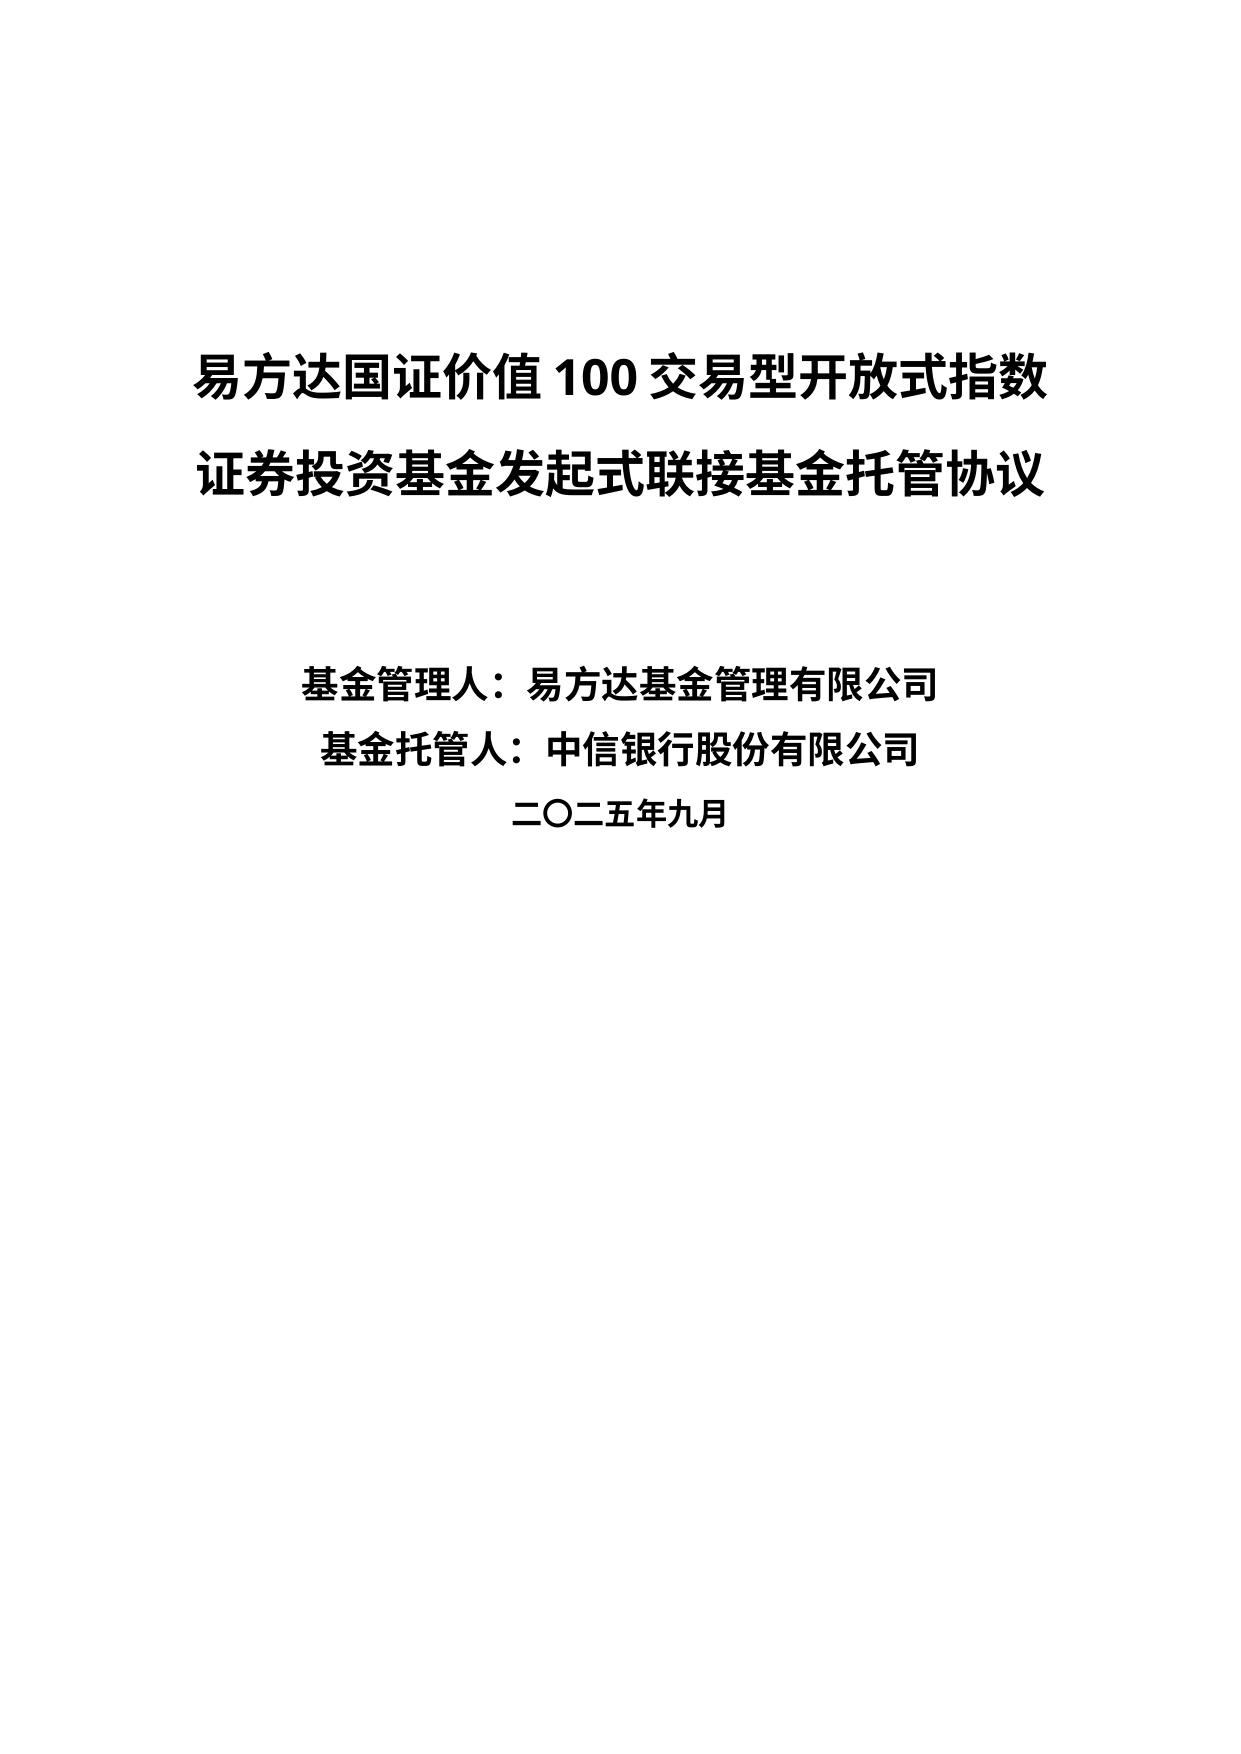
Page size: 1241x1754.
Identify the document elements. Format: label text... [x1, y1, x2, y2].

text 二〇二五年九月 [187, 779, 1053, 844]
text 基金管理人：易方达基金管理有限公司 [187, 649, 1053, 714]
text 基金托管人：中信银行股份有限公司 [187, 714, 1053, 779]
text 易方达国证价值100交易型开放式指数证券投资基金发起式联接基金托管协议 [187, 324, 1053, 519]
